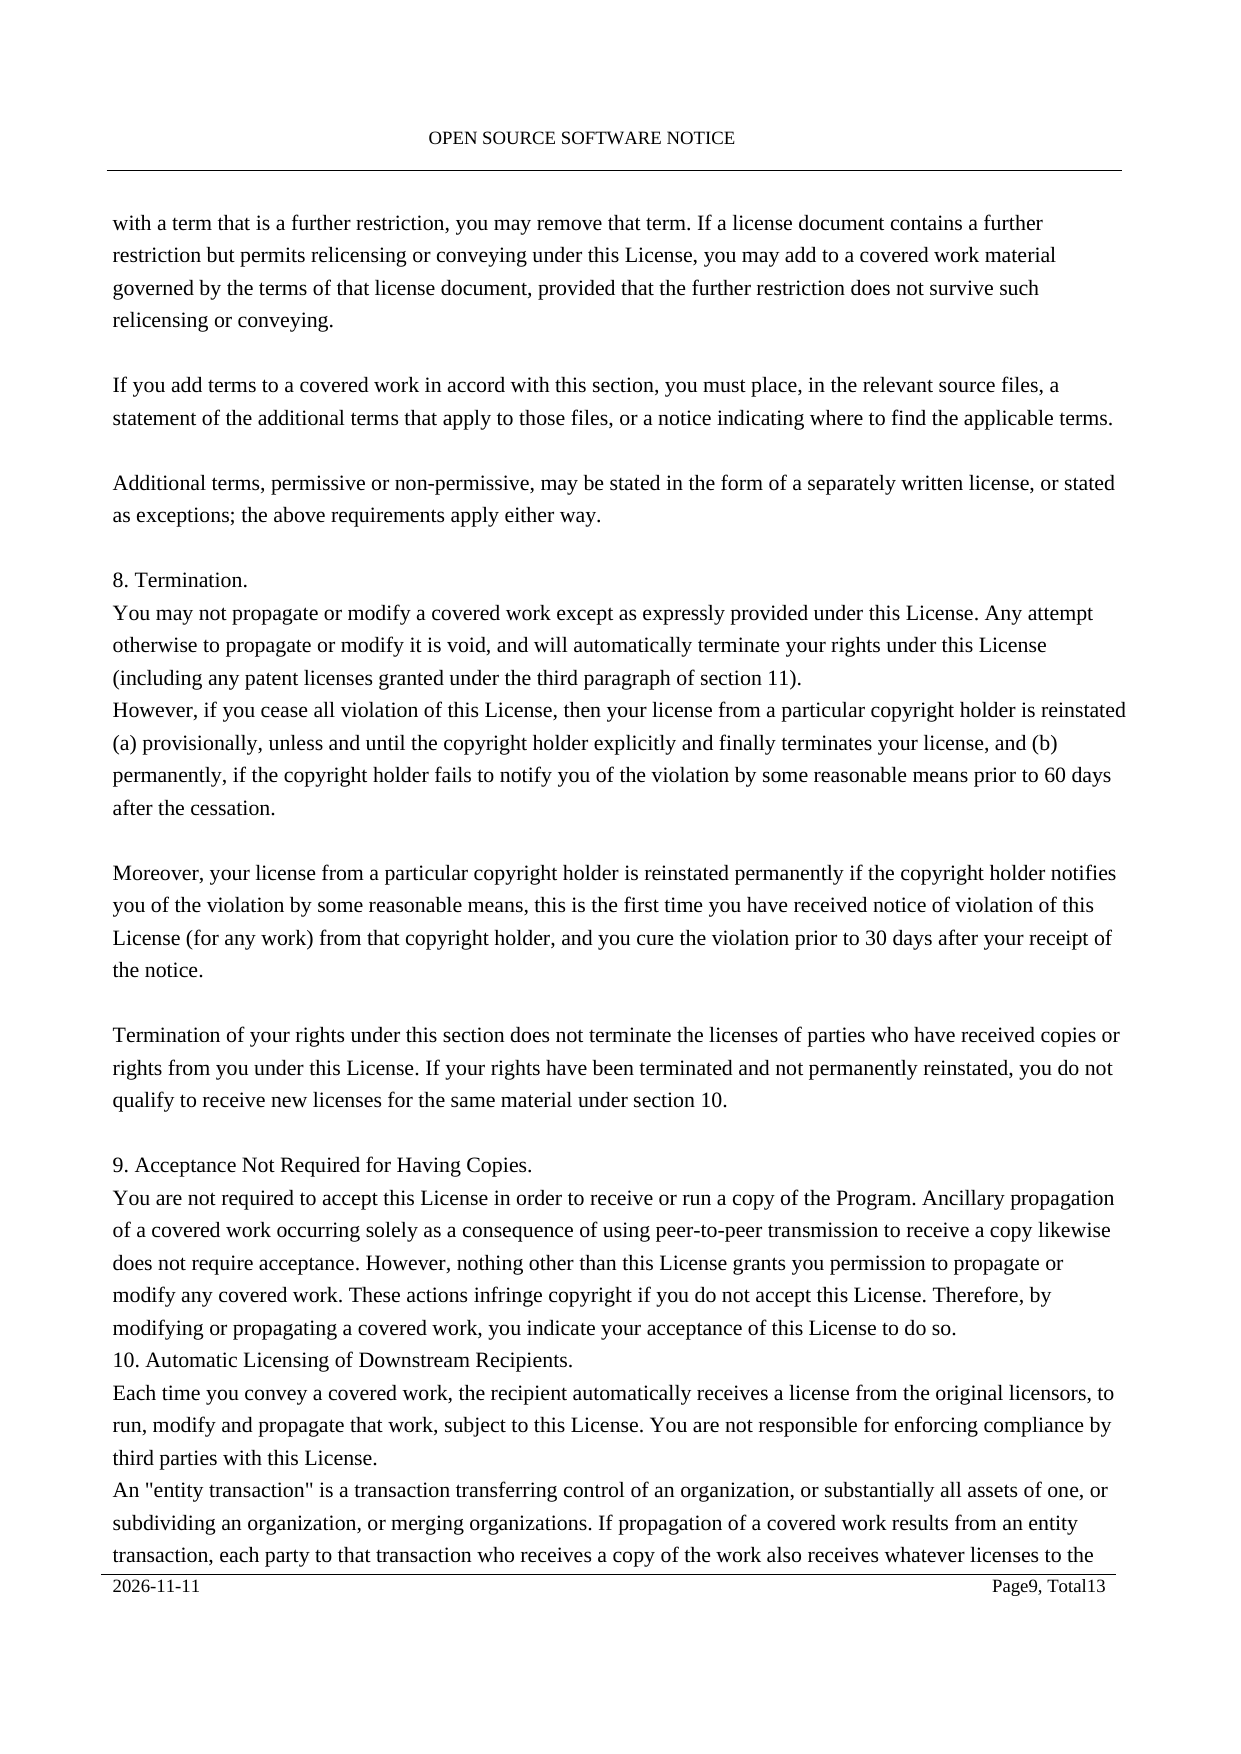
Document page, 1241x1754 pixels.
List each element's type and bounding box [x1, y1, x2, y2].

text [112, 206, 1128, 1571]
